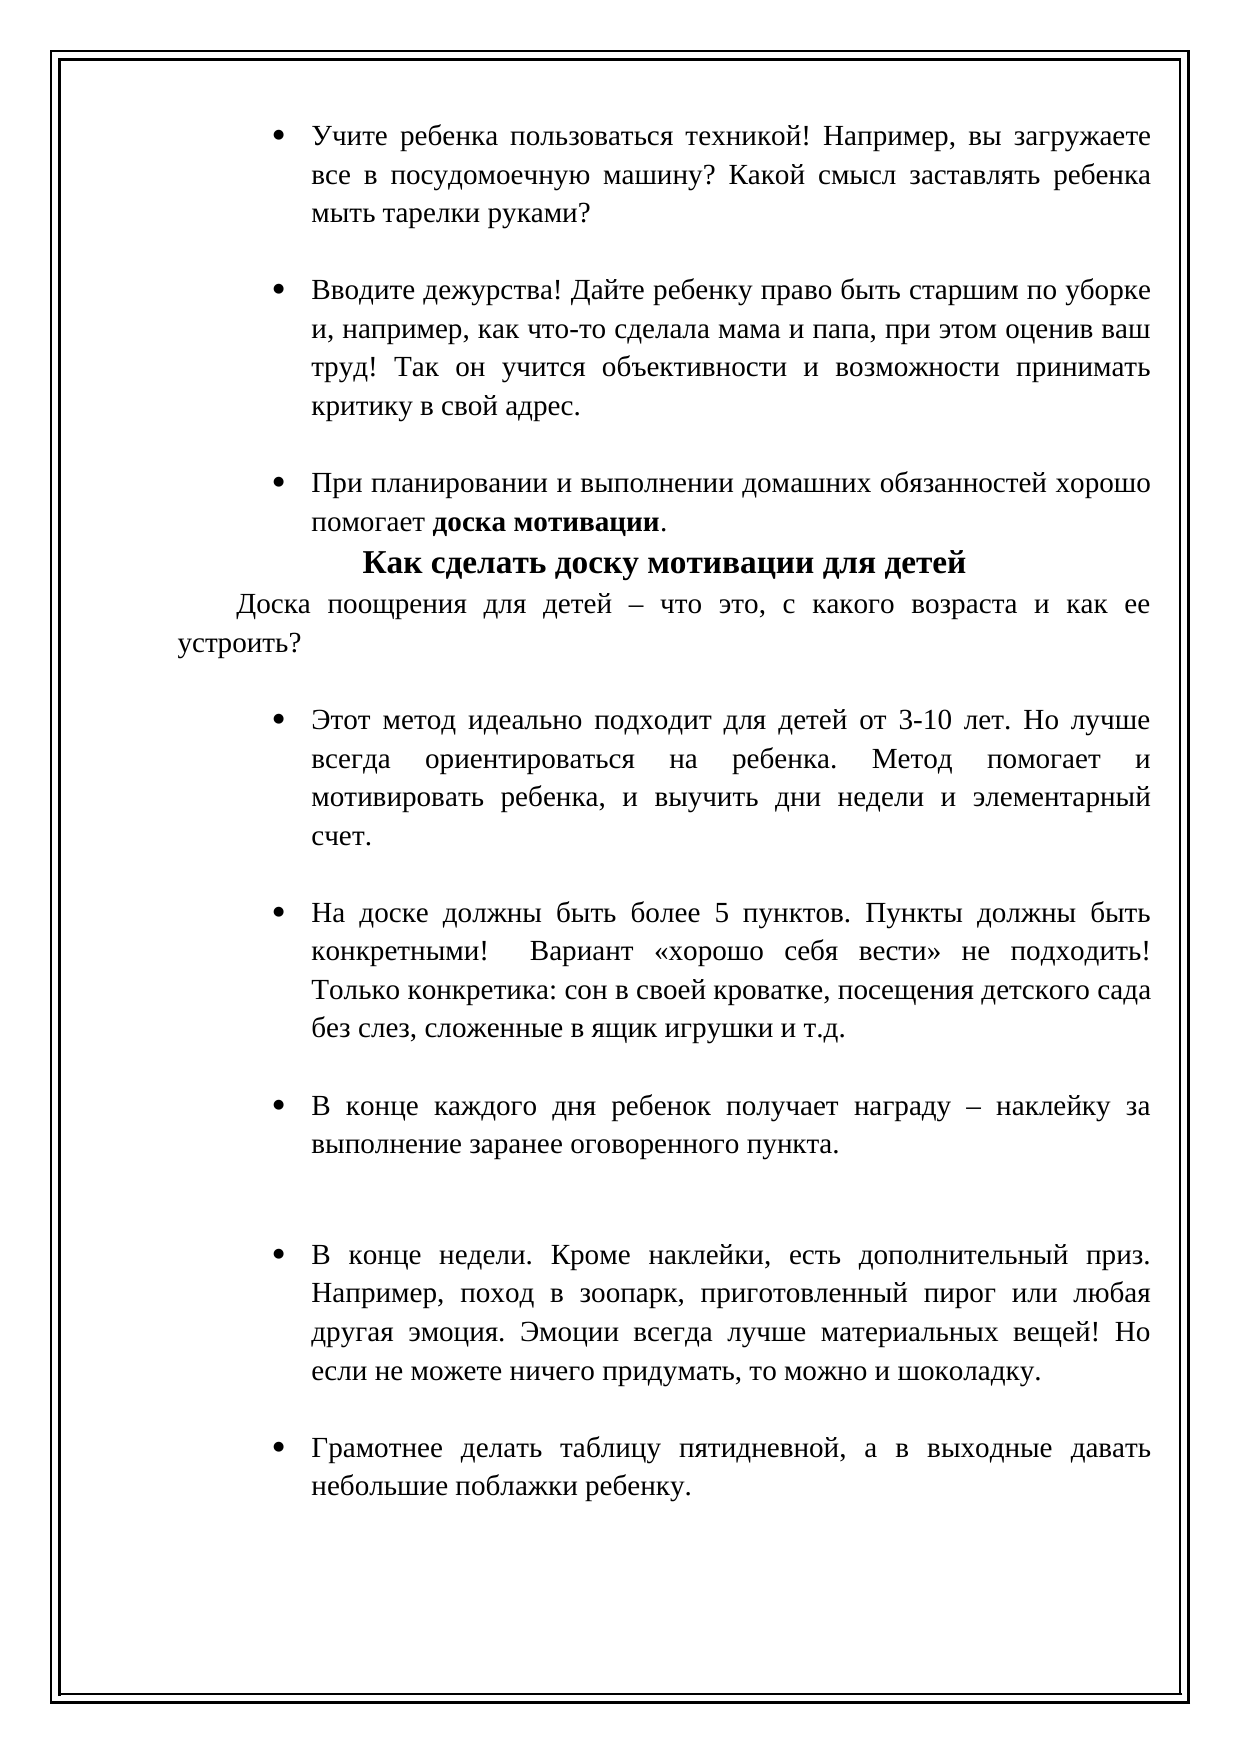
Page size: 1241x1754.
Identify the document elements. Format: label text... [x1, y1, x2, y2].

list В конце каждого дня ребенок получает награду – наклейку за выполнение заранее оговоренного пункта. [274, 1088, 1152, 1160]
list Этот метод идеально подходит для детей от 3-10 лет. Но лучше всегда ориентироваться на ребенка. Метод помогает и мотивировать ребенка, и выучить дни недели и элементарный счет. [274, 702, 1152, 851]
text Доска поощрения для детей – что это, с какого возраста и как ее устроить? [177, 586, 1152, 658]
list Учите ребенка пользоваться техникой! Например, вы загружаете все в посудомоечную машину? Какой смысл заставлять ребенка мыть тарелки руками? [274, 118, 1152, 229]
list При планировании и выполнении домашних обязанностей хорошо помогает доска мотивации. [274, 465, 1152, 537]
text Как сделать доску мотивации для детей [177, 542, 1152, 581]
list Вводите дежурства! Дайте ребенку право быть старшим по уборке и, например, как что-то сделала мама и папа, при этом оценив ваш труд! Так он учится объективности и возможности принимать критику в свой адрес. [274, 272, 1152, 422]
list Грамотнее делать таблицу пятидневной, а в выходные давать небольшие поблажки ребенку. [274, 1430, 1152, 1502]
list На доске должны быть более 5 пунктов. Пункты должны быть конкретными! Вариант «хорошо себя вести» не подходить! Только конкретика: сон в своей кроватке, посещения детского сада без слез, сложенные в ящик игрушки и т.д. [274, 895, 1152, 1044]
list В конце недели. Кроме наклейки, есть дополнительный приз. Например, поход в зоопарк, приготовленный пирог или любая другая эмоция. Эмоции всегда лучше материальных вещей! Но если не можете ничего придумать, то можно и шоколадку. [274, 1237, 1152, 1386]
